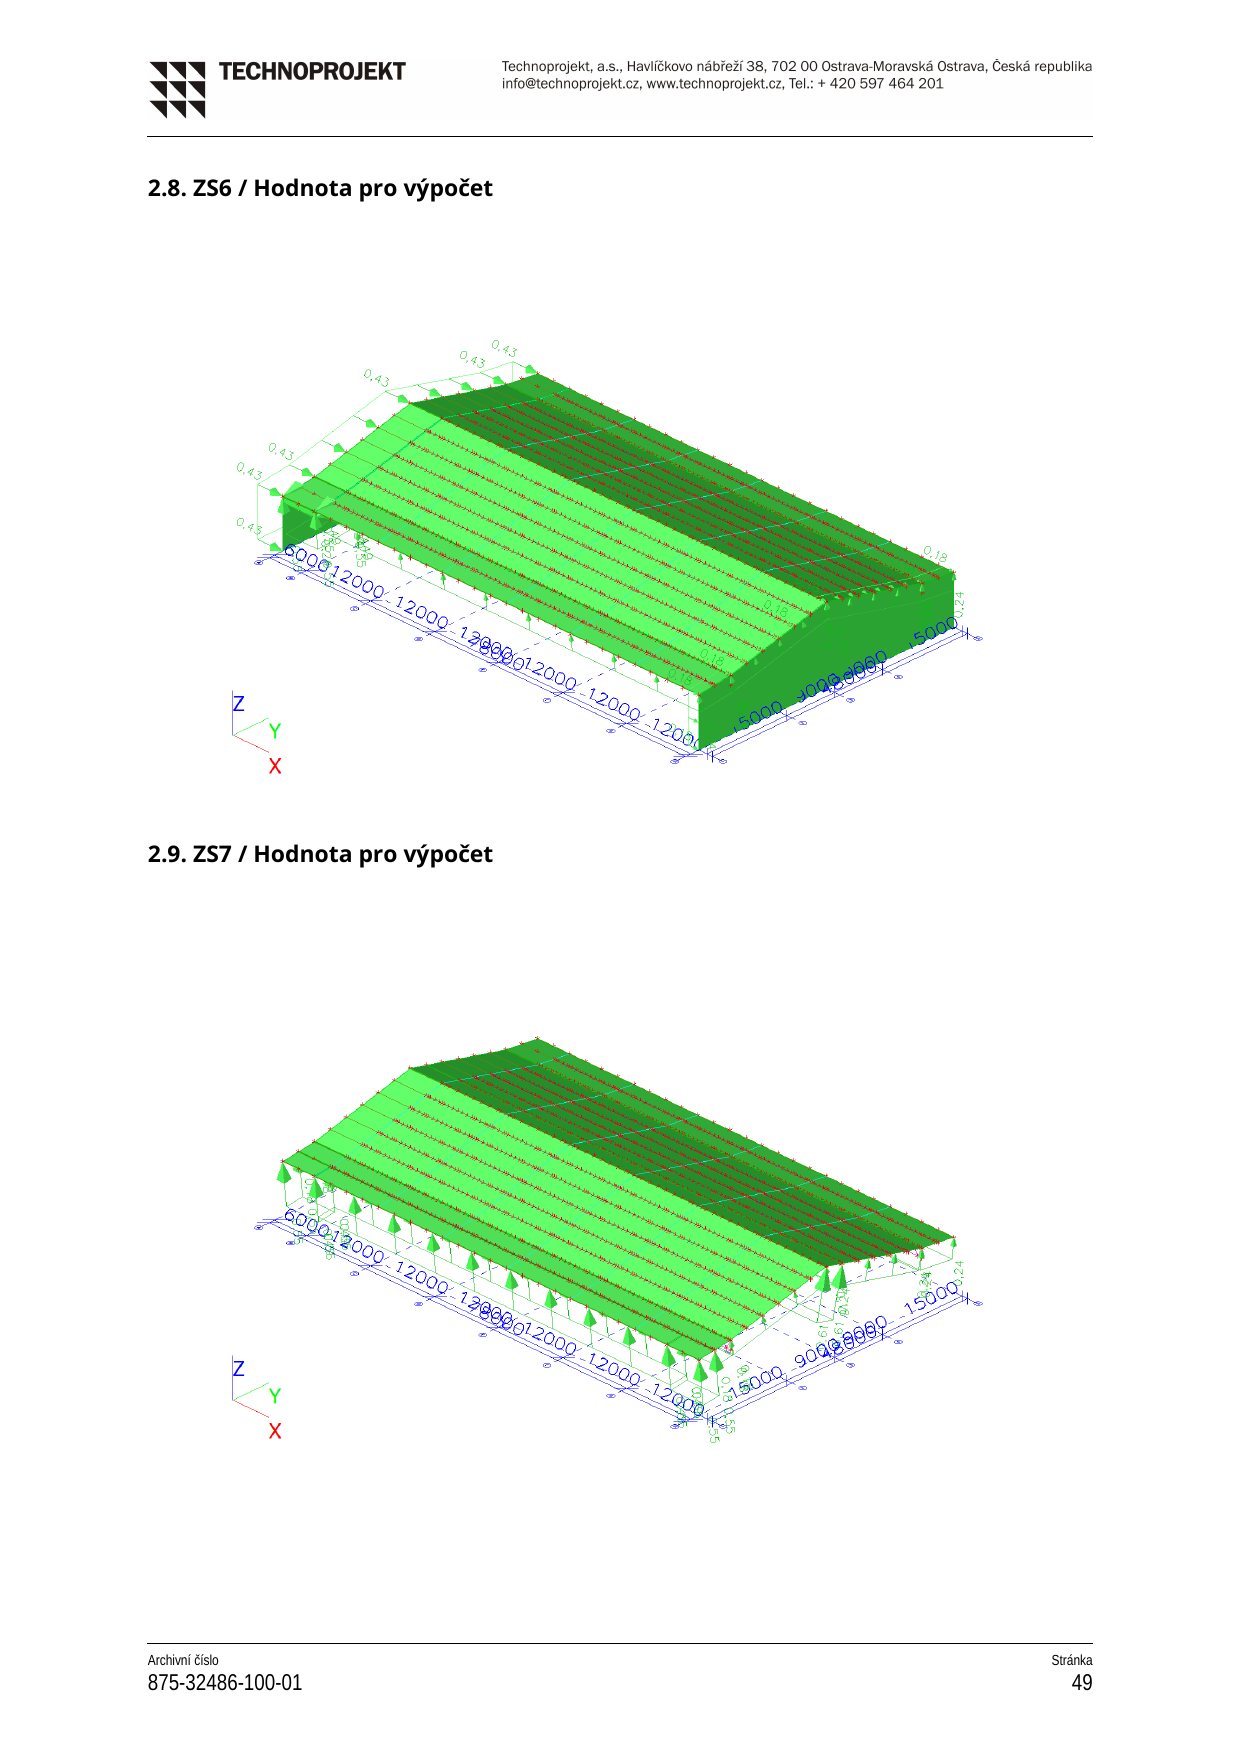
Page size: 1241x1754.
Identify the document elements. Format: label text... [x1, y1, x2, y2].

picture [155, 873, 1085, 1477]
picture [155, 208, 1085, 812]
text 2.9. ZS7 / Hodnota pro výpočet [148, 838, 1093, 869]
picture [148, 59, 1092, 120]
text 2.8. ZS6 / Hodnota pro výpočet [148, 172, 1093, 203]
